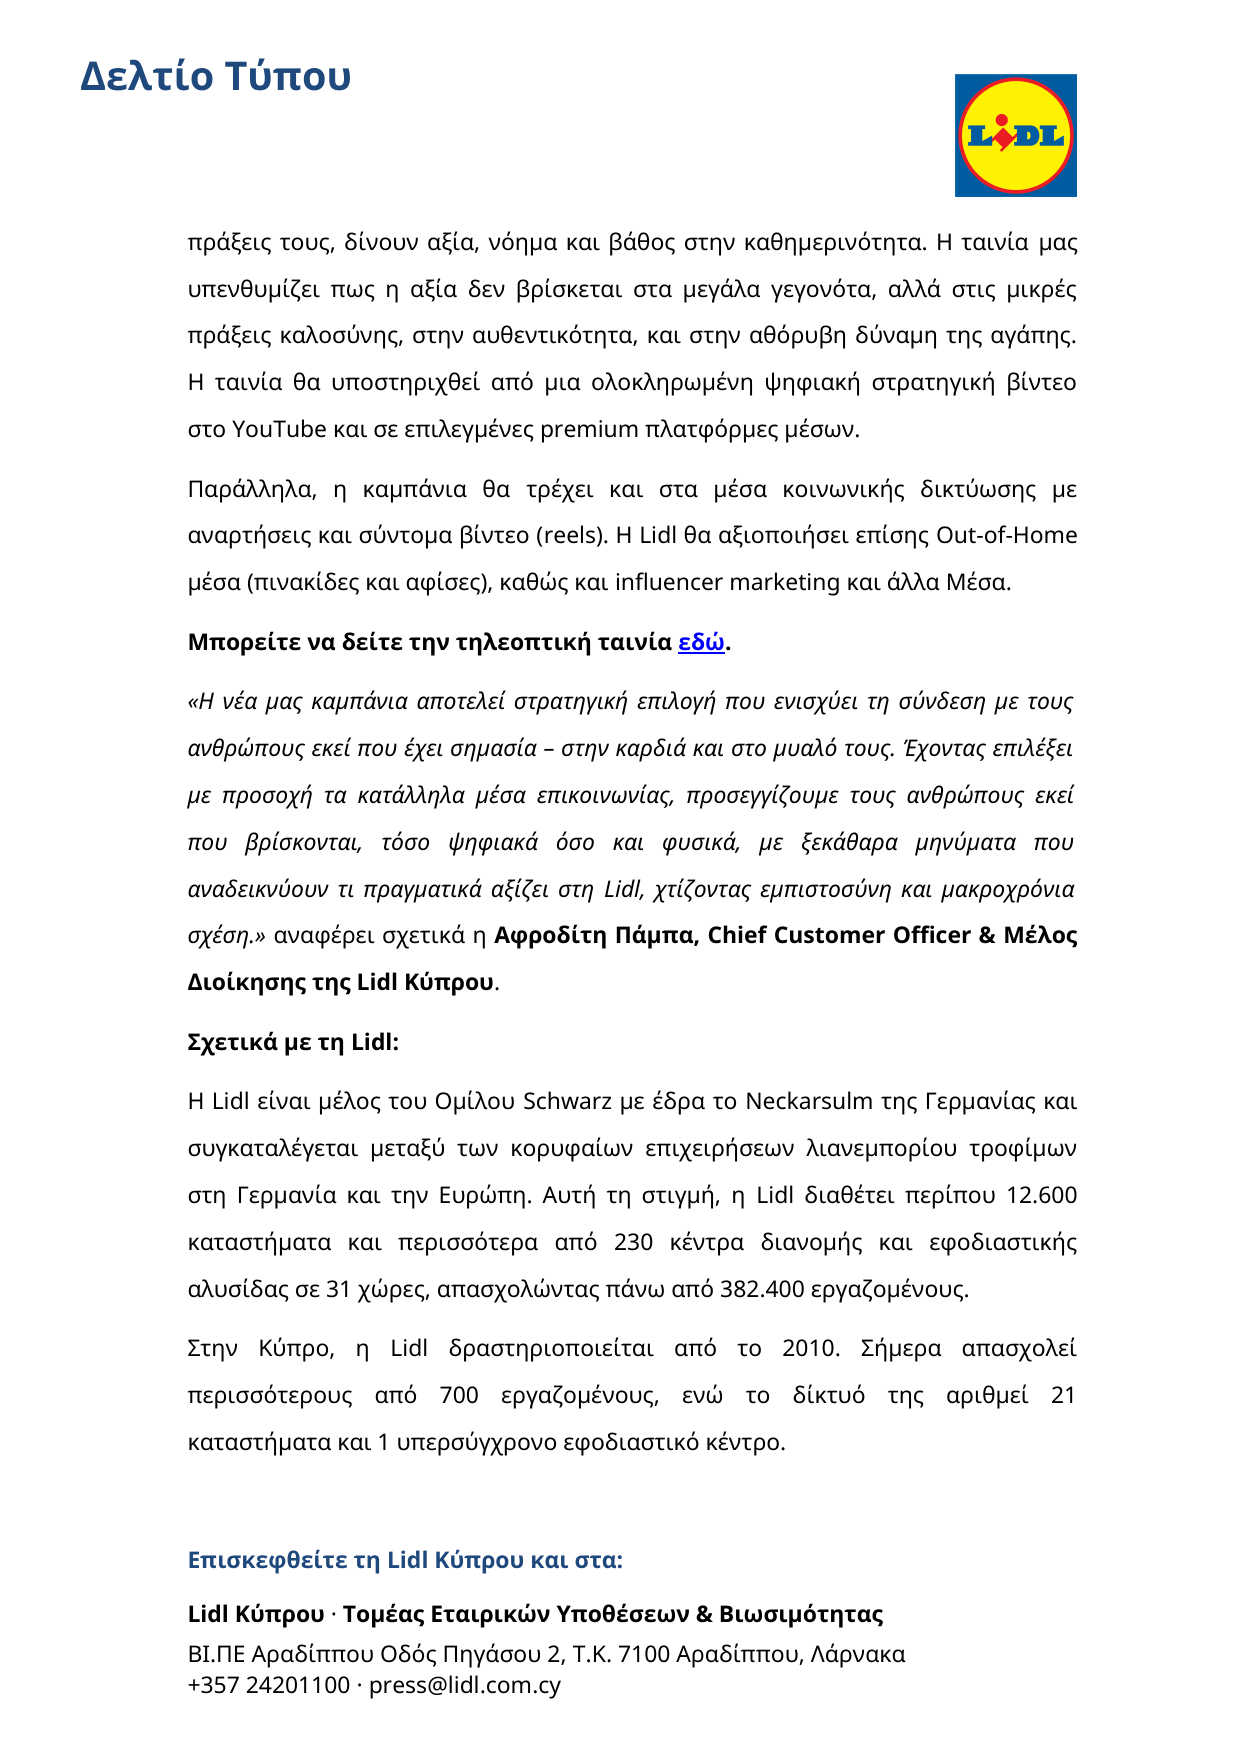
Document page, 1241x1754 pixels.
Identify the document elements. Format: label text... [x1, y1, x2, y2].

text Στην Κύπρο, η Lidl δραστηριοποιείται από το 2010. Σήμερα απασχολεί περισσότερους από 700 εργαζομένους, ενώ το δίκτυό της αριθμεί 21 καταστήματα και 1 υπερσύγχρονο εφοδιαστικό κέντρο. [187, 1332, 1078, 1457]
text Επισκεφθείτε τη Lidl Κύπρου και στα: [187, 1544, 1078, 1576]
text Η Lidl είναι μέλος του Ομίλου Schwarz με έδρα το Neckarsulm της Γερμανίας και συγκαταλέγεται μεταξύ των κορυφαίων επιχειρήσεων λιανεμπορίου τροφίμων στη Γερμανία και την Ευρώπη. Αυτή τη στιγμή, η Lidl διαθέτει περίπου 12.600 καταστήματα και περισσότερα από 230 κέντρα διανομής και εφοδιαστικής αλυσίδας σε 31 χώρες, απασχολώντας πάνω από 382.400 εργαζομένους. [187, 1085, 1078, 1304]
text Μπορείτε να δείτε την τηλεοπτική ταινία εδώ. [187, 626, 1078, 657]
text Σχετικά με τη Lidl: [187, 1026, 1078, 1057]
text «Η νέα μας καμπάνια αποτελεί στρατηγική επιλογή που ενισχύει τη σύνδεση με τους ανθρώπους εκεί που έχει σημασία – στην καρδιά και στο μυαλό τους. Έχοντας επιλέξει με προσοχή τα κατάλληλα μέσα επικοινωνίας, προσεγγίζουμε τους ανθρώπους εκεί που βρίσκονται, τόσο ψηφιακά όσο και φυσικά, με ξεκάθαρα μηνύματα που αναδεικνύουν τι πραγματικά αξίζει στη Lidl, χτίζοντας εμπιστοσύνη και μακροχρόνια σχέση.» αναφέρει σχετικά η Αφροδίτη Πάμπα, Chief Customer Officer & Μέλος Διοίκησης της Lidl Κύπρου. [187, 685, 1078, 998]
text Παράλληλα, η καμπάνια θα τρέχει και στα μέσα κοινωνικής δικτύωσης με αναρτήσεις και σύντομα βίντεο (reels). Η Lidl θα αξιοποιήσει επίσης Out-of-Home μέσα (πινακίδες και αφίσες), καθώς και influencer marketing και άλλα Μέσα. [187, 473, 1078, 598]
picture [954, 73, 1078, 198]
